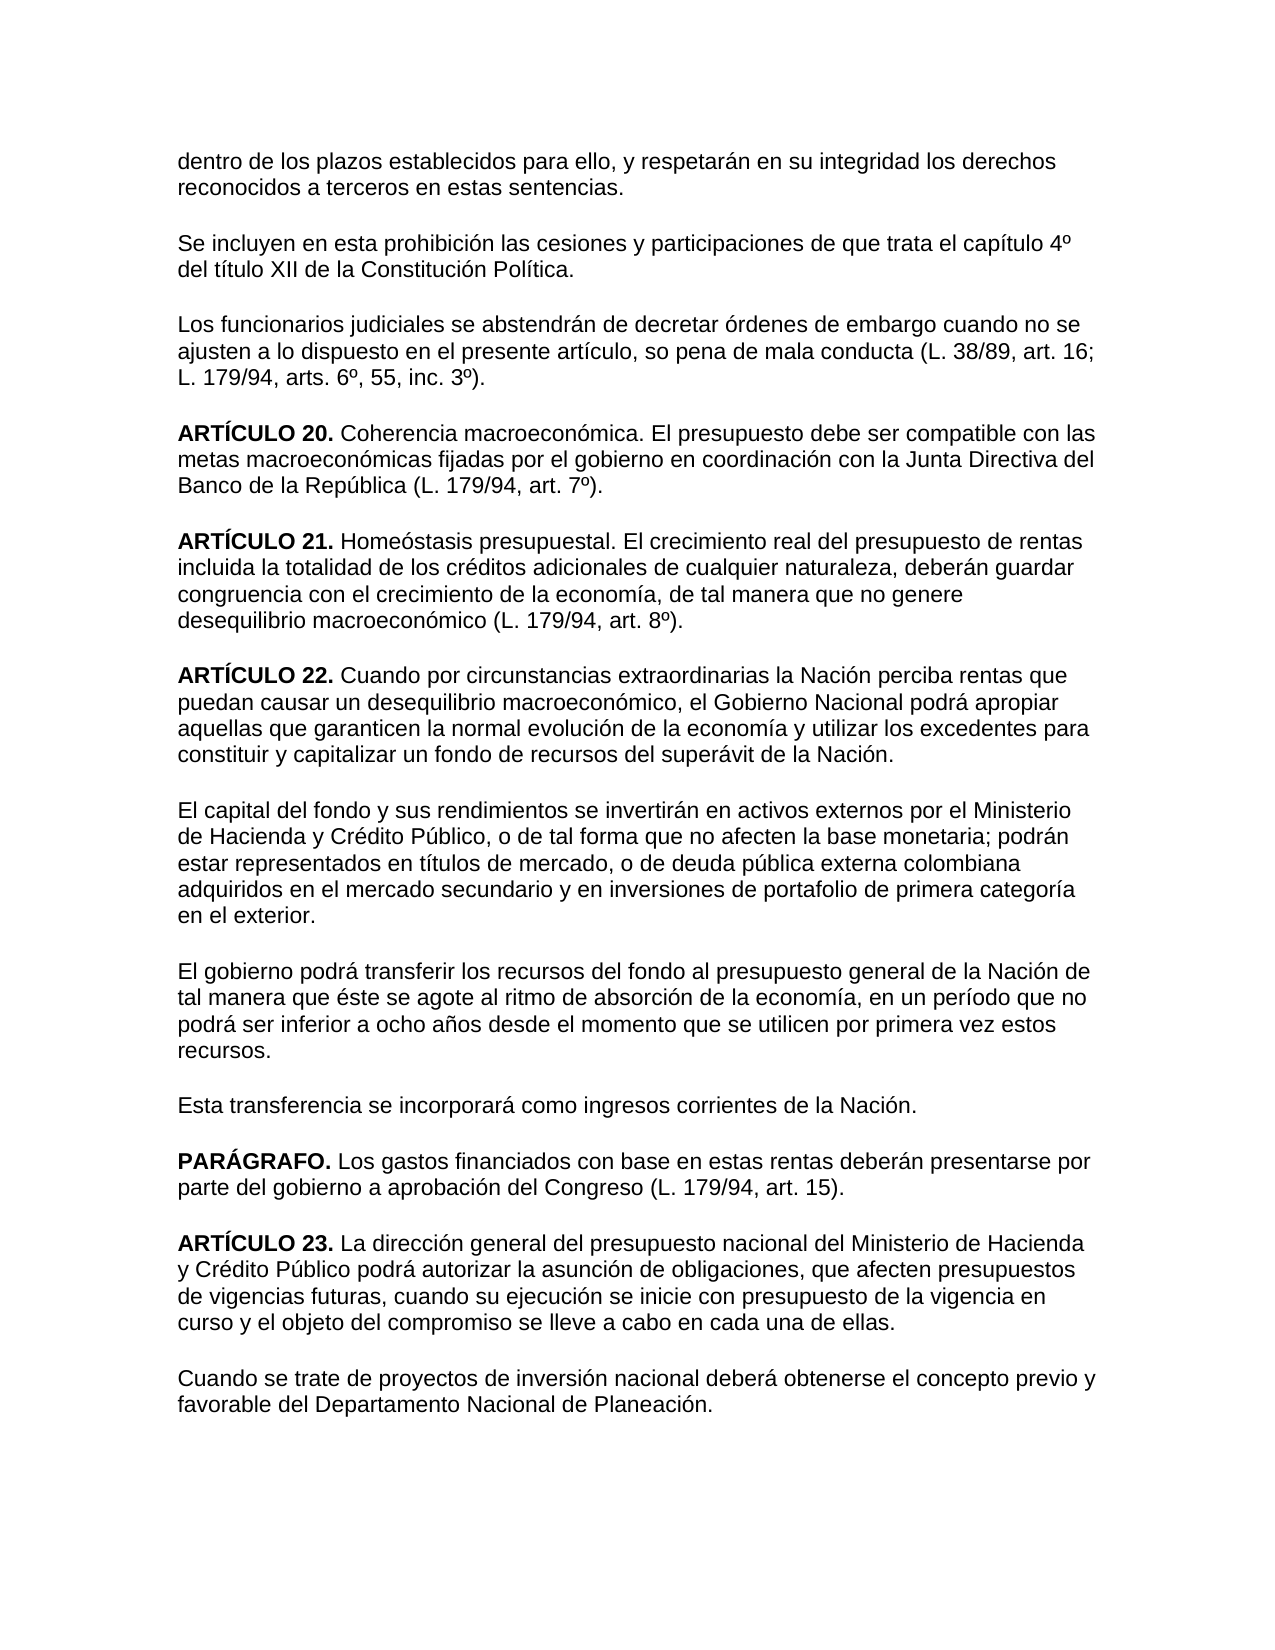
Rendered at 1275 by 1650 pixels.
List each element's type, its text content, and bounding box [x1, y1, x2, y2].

text Se incluyen en esta prohibición las cesiones y participaciones de que trata el capítulo 4º del título XII de la Constitución Política. [177, 229, 1098, 282]
text ARTÍCULO 21. Homeóstasis presupuestal. El crecimiento real del presupuesto de rentas incluida la totalidad de los créditos adicionales de cualquier naturaleza, deberán guardar congruencia con el crecimiento de la economía, de tal manera que no genere desequilibrio macroeconómico (L. 179/94, art. 8º). [684, 528, 1098, 633]
text Los funcionarios judiciales se abstendrán de decretar órdenes de embargo cuando no se ajusten a lo dispuesto en el presente artículo, so pena de mala conducta (L. 38/89, art. 16; L. 179/94, arts. 6º, 55, inc. 3º). [486, 311, 1098, 390]
text El gobierno podrá transferir los recursos del fondo al presupuesto general de la Nación de tal manera que éste se agote al ritmo de absorción de la economía, en un período que no podrá ser inferior a ocho años desde el momento que se utilicen por primera vez estos recursos. [271, 958, 1098, 1063]
text ARTÍCULO 20. Coherencia macroeconómica. El presupuesto debe ser compatible con las metas macroeconómicas fijadas por el gobierno en coordinación con la Junta Directiva del Banco de la República (L. 179/94, art. 7º). [177, 419, 1098, 499]
text ARTÍCULO 23. La dirección general del presupuesto nacional del Ministerio de Hacienda y Crédito Público podrá autorizar la asunción de obligaciones, que afecten presupuestos de vigencias futuras, cuando su ejecución se inicie con presupuesto de la vigencia en curso y el objeto del compromiso se lleve a cabo en cada una de ellas. [896, 1230, 1098, 1335]
text Cuando se trate de proyectos de inversión nacional deberá obtenerse el concepto previo y favorable del Departamento Nacional de Planeación. [177, 1364, 1098, 1417]
text El capital del fondo y sus rendimientos se invertirán en activos externos por el Ministerio de Hacienda y Crédito Público, o de tal forma que no afecten la base monetaria; podrán estar representados en títulos de mercado, o de deuda pública externa colombiana adquiridos en el mercado secundario y en inversiones de portafolio de primera categoría en el exterior. [177, 797, 1098, 929]
text ARTÍCULO 22. Cuando por circunstancias extraordinarias la Nación perciba rentas que puedan causar un desequilibrio macroeconómico, el Gobierno Nacional podrá apropiar aquellas que garanticen la normal evolución de la economía y utilizar los excedentes para constituir y capitalizar un fondo de recursos del superávit de la Nación. [177, 662, 1098, 768]
text Esta transferencia se incorporará como ingresos corrientes de la Nación. [177, 1092, 1098, 1119]
text PARÁGRAFO. Los gastos financiados con base en estas rentas deberán presentarse por parte del gobierno a aprobación del Congreso (L. 179/94, art. 15). [845, 1148, 1098, 1201]
